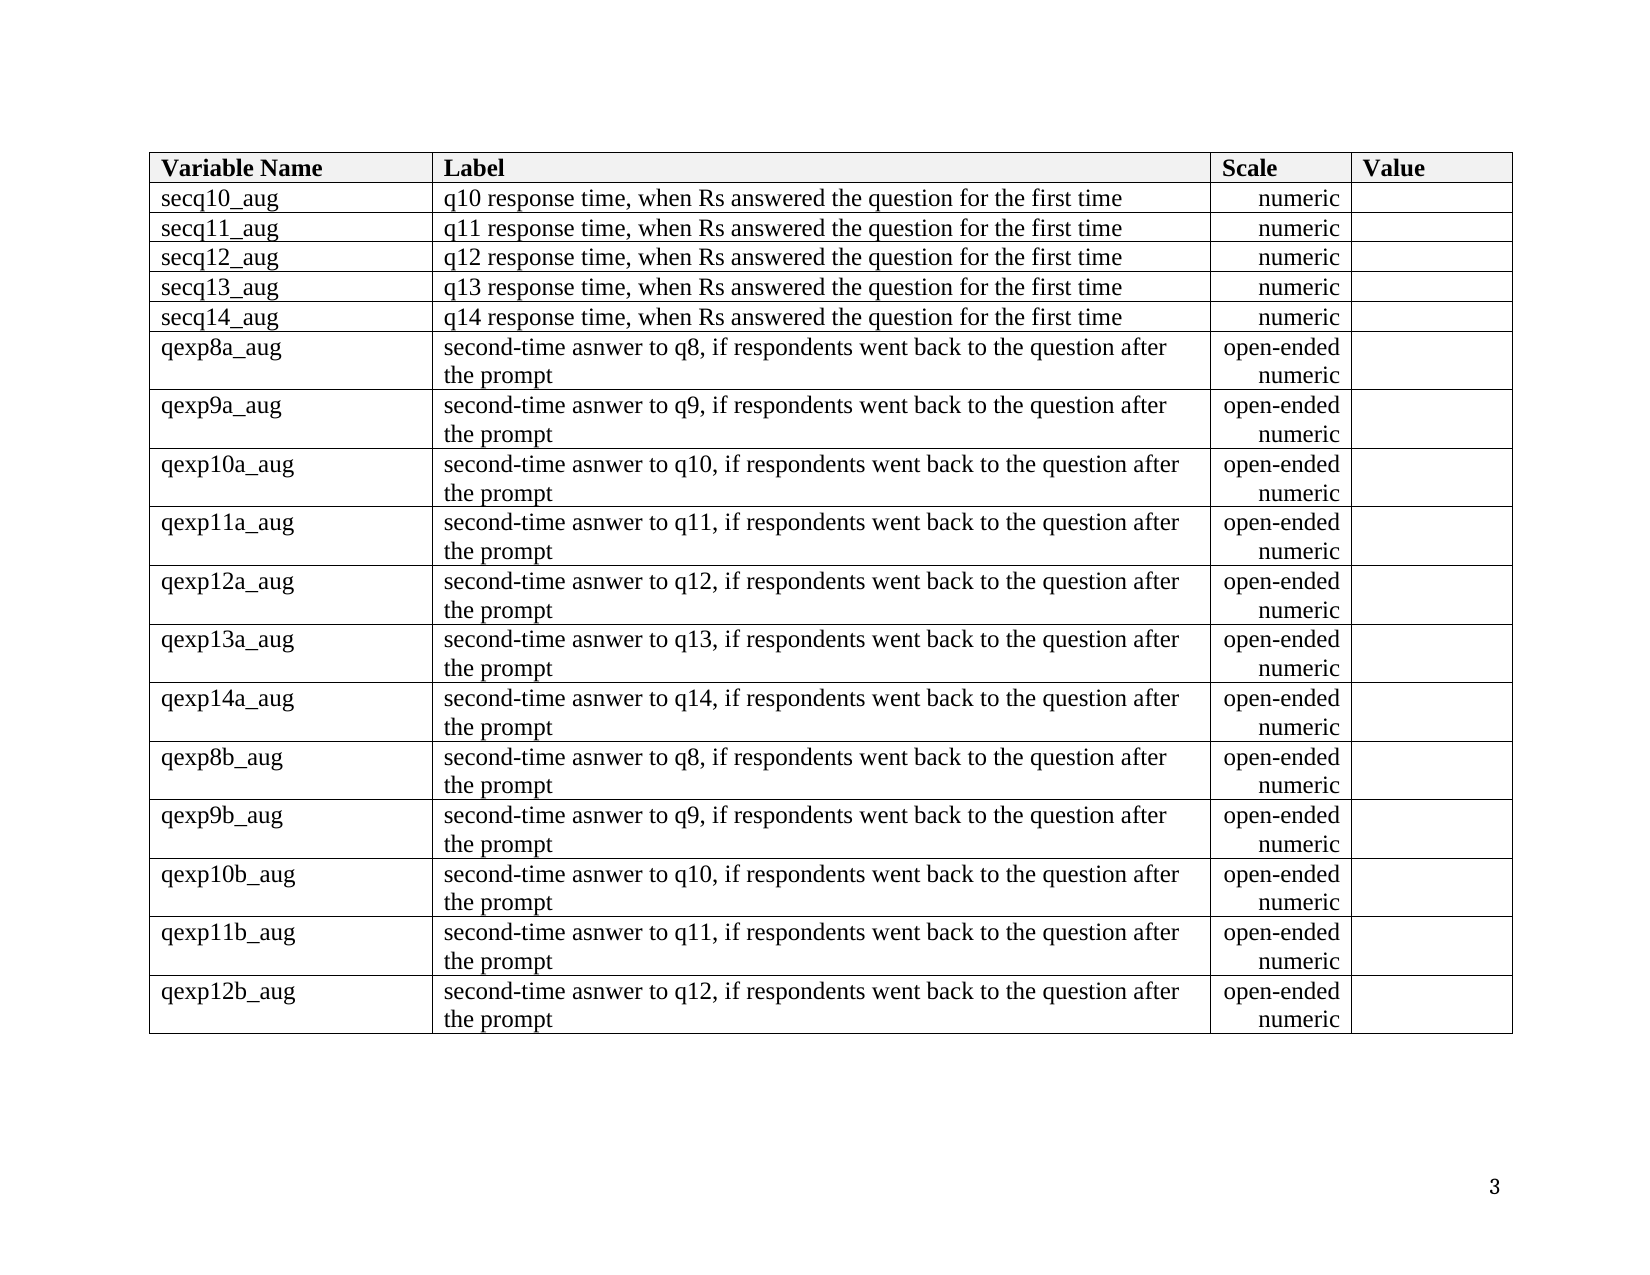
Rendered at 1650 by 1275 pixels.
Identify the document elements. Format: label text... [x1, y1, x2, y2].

table_cell [1352, 625, 1512, 682]
table_cell q14 response time, when Rs answered the question for the first time [433, 302, 1210, 331]
table_cell secq13_aug [150, 272, 432, 301]
table_cell numeric [1211, 242, 1351, 271]
table_cell [1352, 976, 1512, 1033]
table_cell open-ended numeric [1211, 449, 1351, 506]
table_cell [1352, 507, 1512, 565]
table_header Scale [1211, 153, 1351, 182]
table_cell open-ended numeric [1211, 390, 1351, 448]
table_header Variable Name [150, 153, 432, 182]
table_cell open-ended numeric [1211, 976, 1351, 1033]
table_cell second-time asnwer to q14, if respondents went back to the question after the prompt [433, 683, 1210, 741]
table_cell [1352, 683, 1512, 741]
table_cell numeric [1211, 272, 1351, 301]
table_cell open-ended numeric [1211, 566, 1351, 623]
table_cell qexp9b_aug [150, 800, 432, 858]
table_cell [1352, 242, 1512, 271]
table_cell second-time asnwer to q11, if respondents went back to the question after the prompt [433, 917, 1210, 975]
table_cell q13 response time, when Rs answered the question for the first time [433, 272, 1210, 301]
table_cell second-time asnwer to q9, if respondents went back to the question after the prompt [433, 390, 1210, 448]
table_cell qexp9a_aug [150, 390, 432, 448]
table_cell numeric [1211, 302, 1351, 331]
table_cell qexp10a_aug [150, 449, 432, 506]
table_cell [433, 976, 1210, 1033]
table_cell open-ended numeric [1211, 507, 1351, 565]
table_cell qexp11b_aug [150, 917, 432, 975]
table_cell [1352, 213, 1512, 241]
table_cell second-time asnwer to q8, if respondents went back to the question after the prompt [433, 332, 1210, 389]
table_cell qexp11a_aug [150, 507, 432, 565]
table_cell open-ended numeric [1211, 332, 1351, 389]
table_cell second-time asnwer to q13, if respondents went back to the question after the prompt [433, 625, 1210, 682]
table_cell numeric [1211, 183, 1351, 212]
table_cell second-time asnwer to q12, if respondents went back to the question after the prompt [433, 566, 1210, 623]
table_cell qexp8a_aug [150, 332, 432, 389]
table_cell open-ended numeric [1211, 859, 1351, 916]
table_cell numeric [1211, 213, 1351, 241]
table_cell q10 response time, when Rs answered the question for the first time [433, 183, 1210, 212]
table_cell second-time asnwer to q8, if respondents went back to the question after the prompt [433, 742, 1210, 799]
table_cell open-ended numeric [1211, 800, 1351, 858]
table_cell open-ended numeric [1211, 625, 1351, 682]
table_cell open-ended numeric [1211, 683, 1351, 741]
table_cell [1352, 449, 1512, 506]
table_cell [1352, 800, 1512, 858]
table_cell secq12_aug [150, 242, 432, 271]
table_cell qexp10b_aug [150, 859, 432, 916]
table_cell qexp8b_aug [150, 742, 432, 799]
table_cell open-ended numeric [1211, 742, 1351, 799]
table_cell [1352, 859, 1512, 916]
table_cell qexp13a_aug [150, 625, 432, 682]
table_cell [1352, 272, 1512, 301]
table_cell [1352, 742, 1512, 799]
table_cell q11 response time, when Rs answered the question for the first time [433, 213, 1210, 241]
table_cell qexp12a_aug [150, 566, 432, 623]
table_cell second-time asnwer to q10, if respondents went back to the question after the prompt [433, 449, 1210, 506]
table_cell second-time asnwer to q10, if respondents went back to the question after the prompt [433, 859, 1210, 916]
table_cell [1352, 917, 1512, 975]
table_cell [1352, 566, 1512, 623]
table_cell second-time asnwer to q9, if respondents went back to the question after the prompt [433, 800, 1210, 858]
table_cell [1352, 390, 1512, 448]
table_header Label [433, 153, 1210, 182]
table_cell [1352, 302, 1512, 331]
table_cell secq14_aug [150, 302, 432, 331]
table_cell q12 response time, when Rs answered the question for the first time [433, 242, 1210, 271]
table_cell qexp12b_aug [150, 976, 432, 1033]
table_header Value [1352, 153, 1512, 182]
table_cell [1352, 183, 1512, 212]
table_cell second-time asnwer to q11, if respondents went back to the question after the prompt [433, 507, 1210, 565]
table_cell open-ended numeric [1211, 917, 1351, 975]
table_cell secq11_aug [150, 213, 432, 241]
table_cell qexp14a_aug [150, 683, 432, 741]
table_cell [1352, 332, 1512, 389]
table_cell secq10_aug [150, 183, 432, 212]
